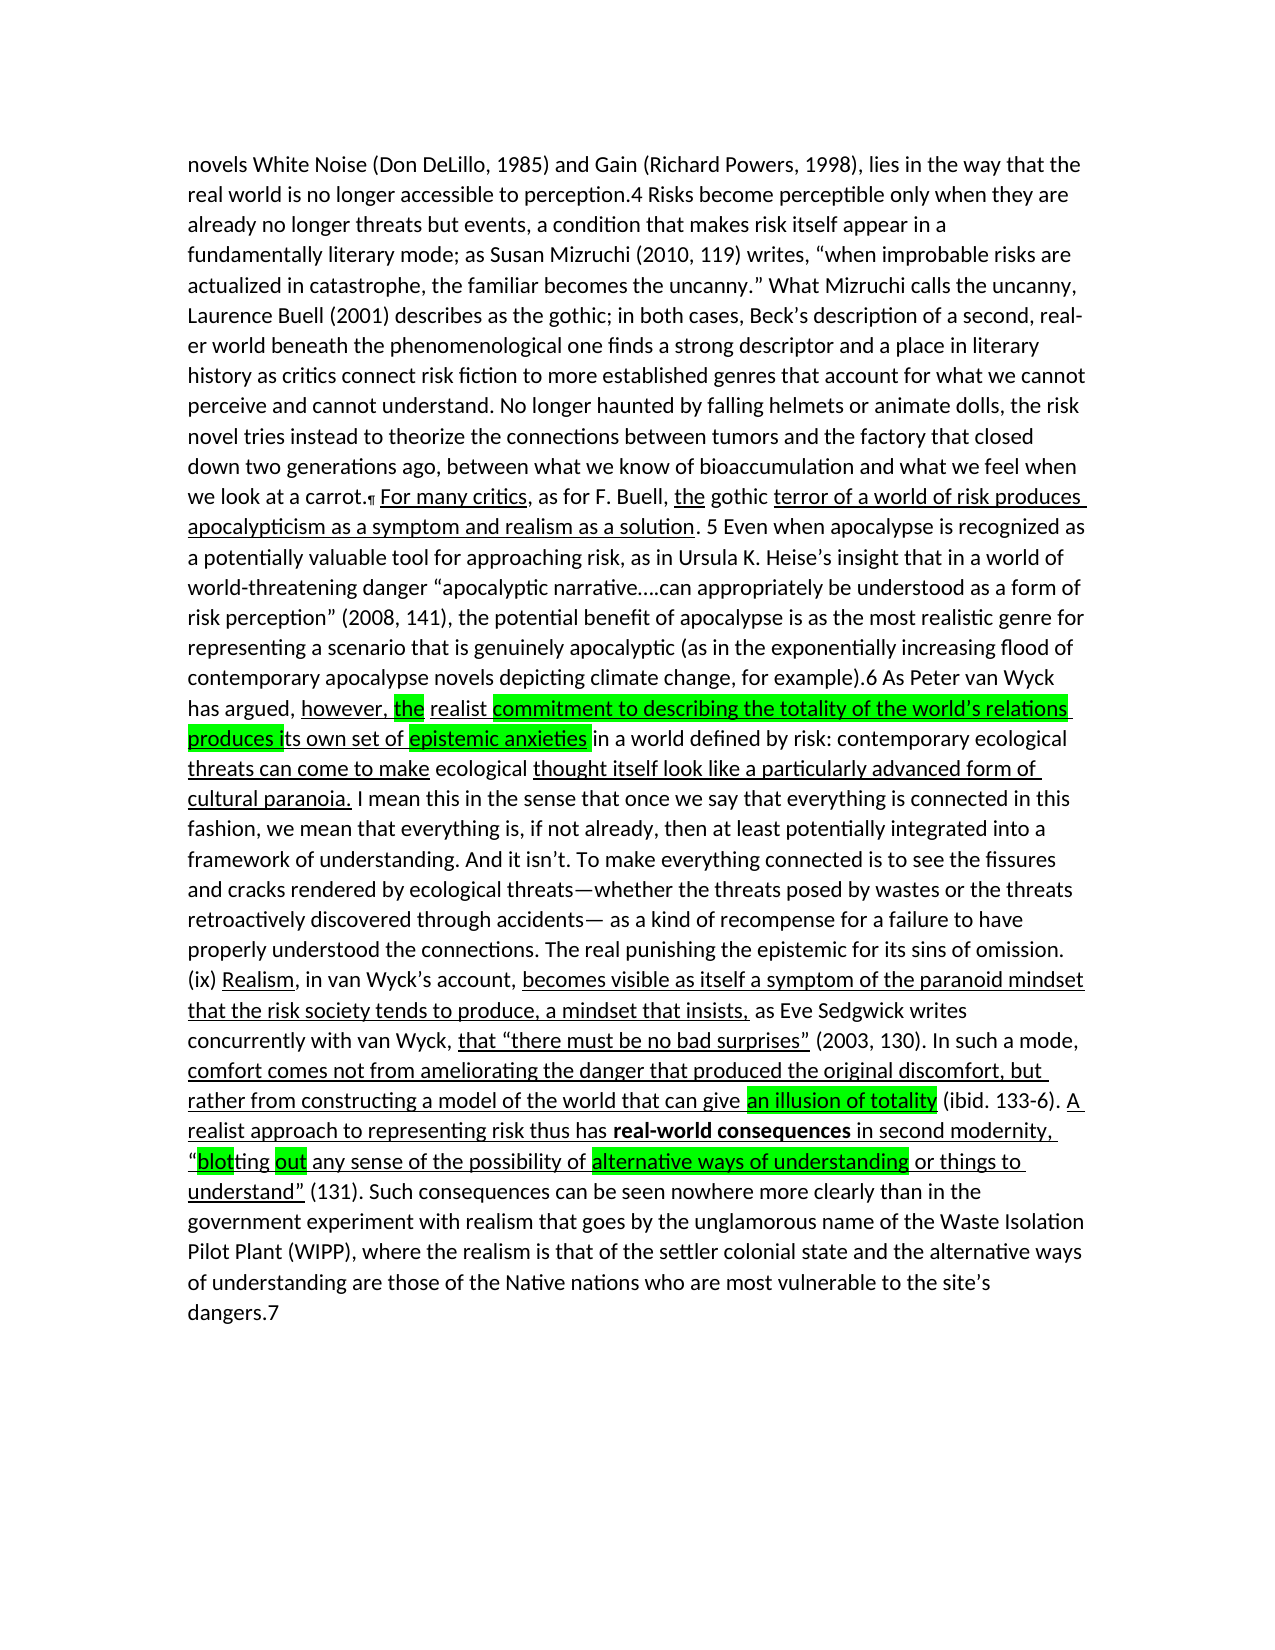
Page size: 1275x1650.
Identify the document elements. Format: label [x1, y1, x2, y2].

text [187, 150, 1087, 1326]
